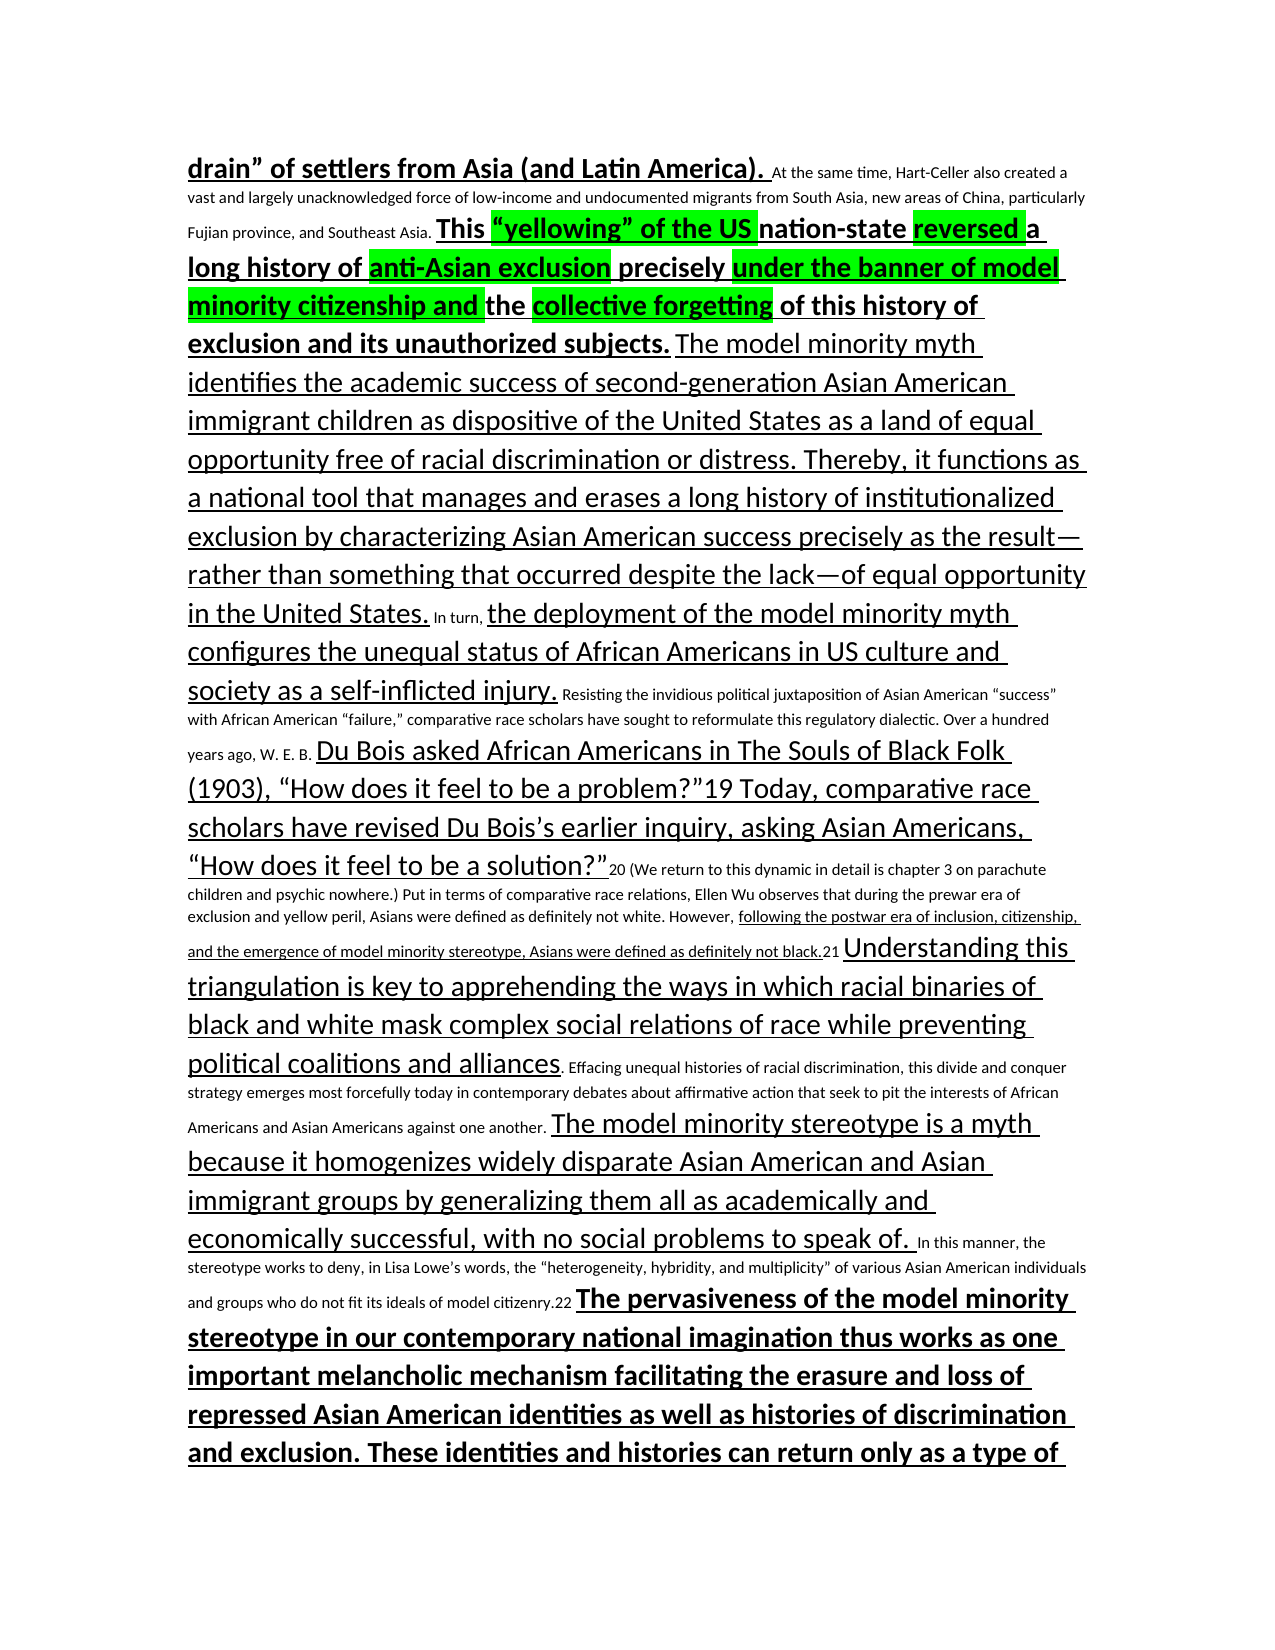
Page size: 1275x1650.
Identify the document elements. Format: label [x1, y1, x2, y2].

text [187, 150, 1087, 471]
text [187, 588, 1087, 1470]
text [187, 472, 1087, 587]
